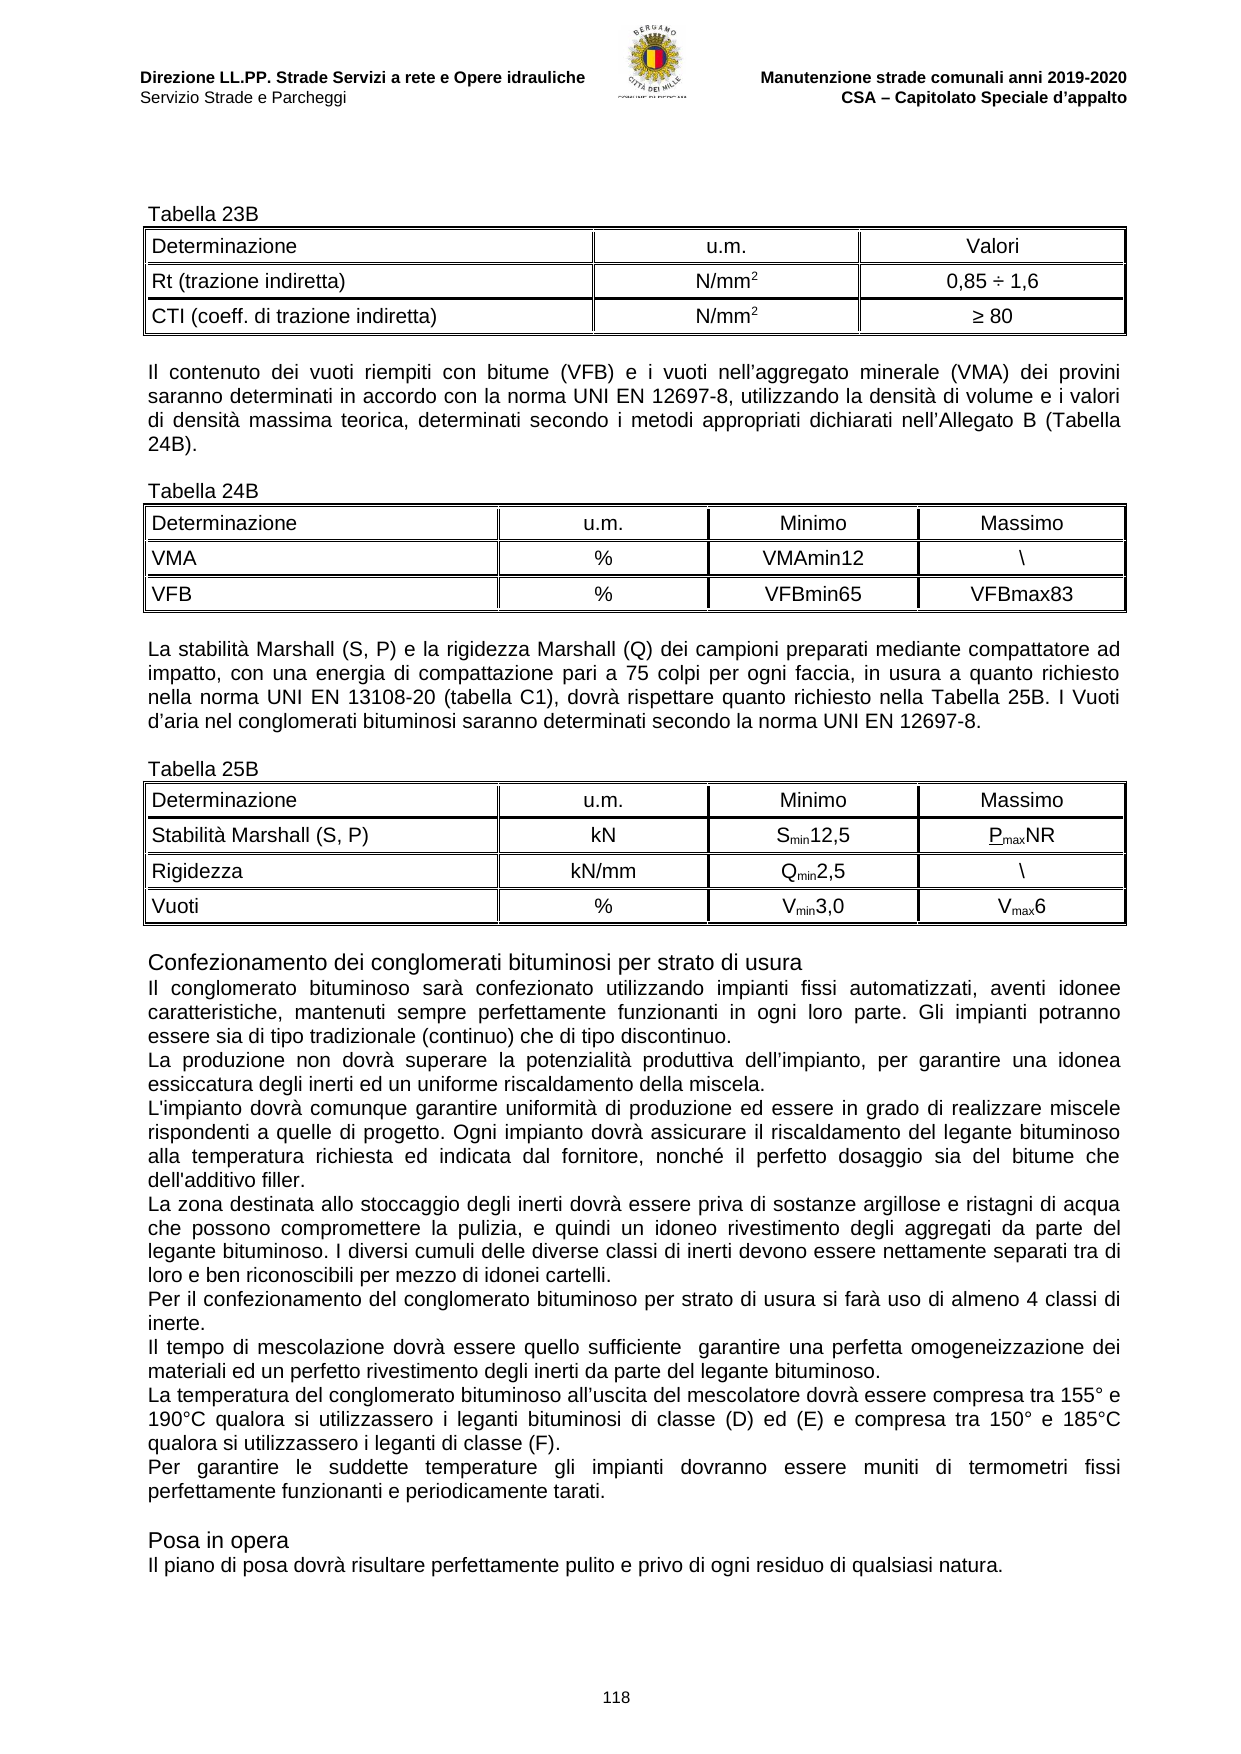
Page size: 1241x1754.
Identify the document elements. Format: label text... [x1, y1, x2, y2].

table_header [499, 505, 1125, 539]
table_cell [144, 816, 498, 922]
text Confezionamento dei conglomerati bituminosi per strato di usura [148, 949, 1122, 976]
text Per garantire le suddette temperature gli impianti dovranno essere muniti di termometri fissi perfettamente funzionanti e periodicamente tarati. [148, 1455, 1122, 1503]
text Il contenuto dei vuoti riempiti con bitume (VFB) e i vuoti nell’aggregato minerale (VMA) dei provini saranno determinati in accordo con la norma UNI EN 12697-8, utilizzando la densità di volume e i valori di densità massima teorica, determinati secondo i metodi appropriati dichiarati nell’Allegato B (Tabella 24B). [148, 359, 1122, 455]
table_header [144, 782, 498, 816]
text Posa in opera [148, 1527, 1122, 1553]
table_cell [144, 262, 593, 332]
text La stabilità Marshall (S, P) e la rigidezza Marshall (Q) dei campioni preparati mediante compattatore ad impatto, con una energia di compattazione pari a 75 colpi per ogni faccia, in usura a quanto richiesto nella norma UNI EN 13108-20 (tabella C1), dovrà rispettare quanto richiesto nella Tabella 25B. I Vuoti d’aria nel conglomerati bituminosi saranno determinati secondo la norma UNI EN 12697-8. [148, 637, 1122, 733]
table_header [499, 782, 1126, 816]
text Il tempo di mescolazione dovrà essere quello sufficiente garantire una perfetta omogeneizzazione dei materiali ed un perfetto rivestimento degli inerti da parte del legante bituminoso. [148, 1335, 1122, 1383]
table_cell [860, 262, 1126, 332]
text La zona destinata allo stoccaggio degli inerti dovrà essere priva di sostanze argillose e ristagni di acqua che possono compromettere la pulizia, e quindi un idoneo rivestimento degli aggregati da parte del legante bituminoso. I diversi cumuli delle diverse classi di inerti devono essere nettamente separati tra di loro e ben riconoscibili per mezzo di idonei cartelli. [148, 1191, 1122, 1287]
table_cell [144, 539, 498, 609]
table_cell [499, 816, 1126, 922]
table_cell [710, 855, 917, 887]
text Tabella 24B [148, 479, 1122, 503]
picture [617, 25, 687, 97]
text Tabella 25B [148, 757, 1122, 781]
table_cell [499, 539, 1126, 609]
text Il piano di posa dovrà risultare perfettamente pulito e privo di ogni residuo di qualsiasi natura. [148, 1553, 1122, 1577]
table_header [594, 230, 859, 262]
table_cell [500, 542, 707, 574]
text L'impianto dovrà comunque garantire uniformità di produzione ed essere in grado di realizzare miscele rispondenti a quelle di progetto. Ogni impianto dovrà assicurare il riscaldamento del legante bituminoso alla temperatura richiesta ed indicata dal fornitore, nonché il perfetto dosaggio sia del bitume che dell'additivo filler. [148, 1096, 1122, 1191]
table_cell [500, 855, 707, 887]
text Il conglomerato bituminoso sarà confezionato utilizzando impianti fissi automatizzati, aventi idonee caratteristiche, mantenuti sempre perfettamente funzionanti in ogni loro parte. Gli impianti potranno essere sia di tipo tradizionale (continuo) che di tipo discontinuo. [148, 976, 1122, 1048]
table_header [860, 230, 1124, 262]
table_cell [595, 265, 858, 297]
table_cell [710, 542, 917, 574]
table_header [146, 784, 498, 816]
text Tabella 23B [148, 202, 1122, 226]
text La produzione non dovrà superare la potenzialità produttiva dell’impianto, per garantire una idonea essiccatura degli inerti ed un uniforme riscaldamento della miscela. [148, 1048, 1122, 1096]
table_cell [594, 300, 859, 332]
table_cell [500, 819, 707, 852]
text La temperatura del conglomerato bituminoso all’uscita del mescolatore dovrà essere compresa tra 155° e 190°C qualora si utilizzassero i leganti bituminosi di classe (D) ed (E) e compresa tra 150° e 185°C qualora si utilizzassero i leganti di classe (F). [148, 1383, 1122, 1455]
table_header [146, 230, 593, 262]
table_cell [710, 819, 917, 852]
text Per il confezionamento del conglomerato bituminoso per strato di usura si farà uso di almeno 4 classi di inerte. [148, 1287, 1122, 1335]
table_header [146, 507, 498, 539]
